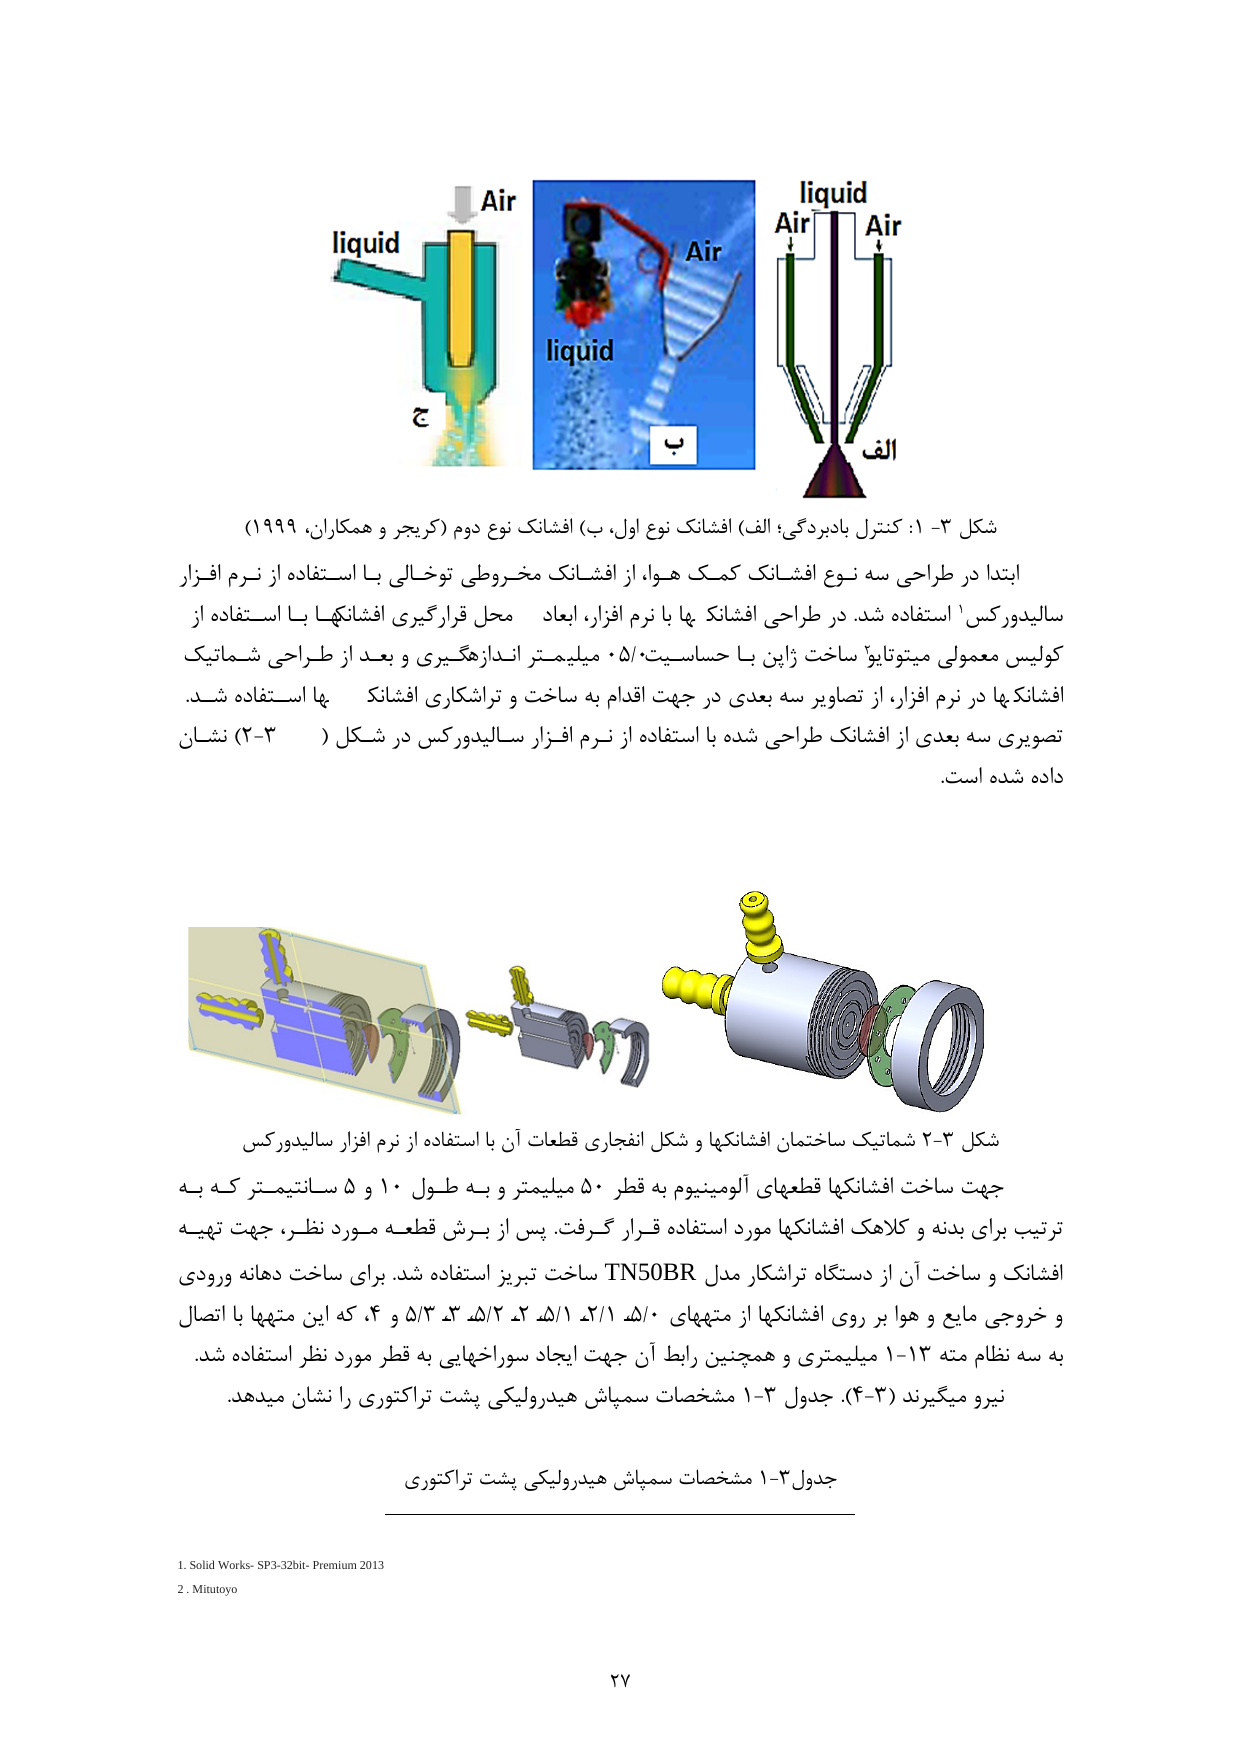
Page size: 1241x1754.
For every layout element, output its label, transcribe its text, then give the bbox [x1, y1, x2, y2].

text نیرو میگیرند (3-4). جدول 3-1 مشخصات سمپاش هیدرولیکی پشت تراکتوری را نشان میدهد. [177, 1384, 1063, 1412]
picture [317, 177, 913, 501]
table_header جدول3-1 مشخصات سمپاش هیدرولیکی پشت تراکتوری [385, 1468, 855, 1514]
picture [188, 889, 993, 1117]
text ابتدا در طراحي سه نوع افشانک كمک هوا، از افشانک مخروطي توخالي با استفاده از نرم افزار سالیدورکس استفاده شد. در طراحي افشانکها با نرم افزار، ابعاد محل قرارگیری افشانکها با استفاده از كوليس معمولي ميتوتايو ساخت ژاپن با حساسیت 05/0 ميليمتر اندازهگيري و بعد از طراحي شماتیک افشانکها در نرم افزار، از تصاوير سه بعدي در جهت اقدام به ساخت و تراشکاري افشانکها استفاده شد. تصویری سه بعدی از افشانک طراحی شده با استفاده از نرم افزار سالیدورکس در شکل (3-2) نشان داده شده است. [177, 563, 1063, 793]
text شکل 3-2 شماتیک ساختمان افشانکها و شکل انفجاری قطعات آن با استفاده از نرم افزار سالیدورکس [177, 1130, 1063, 1155]
text جهت ساخت افشانکها قطعهای آلومینیوم به قطر 50 میلیمتر و به طول 10 و 5 سانتیمتر که به ترتیب برای بدنه و کلاهک افشانکها مورد استفاده قرار گرفت. پس از برش قطعه مورد نظر، جهت تهیه افشانک و ساخت آن از دستگاه تراشکار مدل TN50BR ساخت تبریز استفاده شد. برای ساخت دهانه ورودی و خروجی مایع و هوا بر روی افشانکها از متههای 5/0، 2/1، 5/1، 2، 5/2، 3، 5/3 و 4، که این متهها با اتصال به سه نظام مته 13-1 میلیمتری و همچنین رابط آن جهت ایجاد سوراخهایی به قطر مورد نظر استفاده شد. [177, 1176, 1063, 1371]
text شکل 3- 1: کنترل بادبردگی؛ الف) افشانک نوع اول، ب) افشانک نوع دوم (کریجر و همکاران، 1999) [177, 517, 1063, 542]
